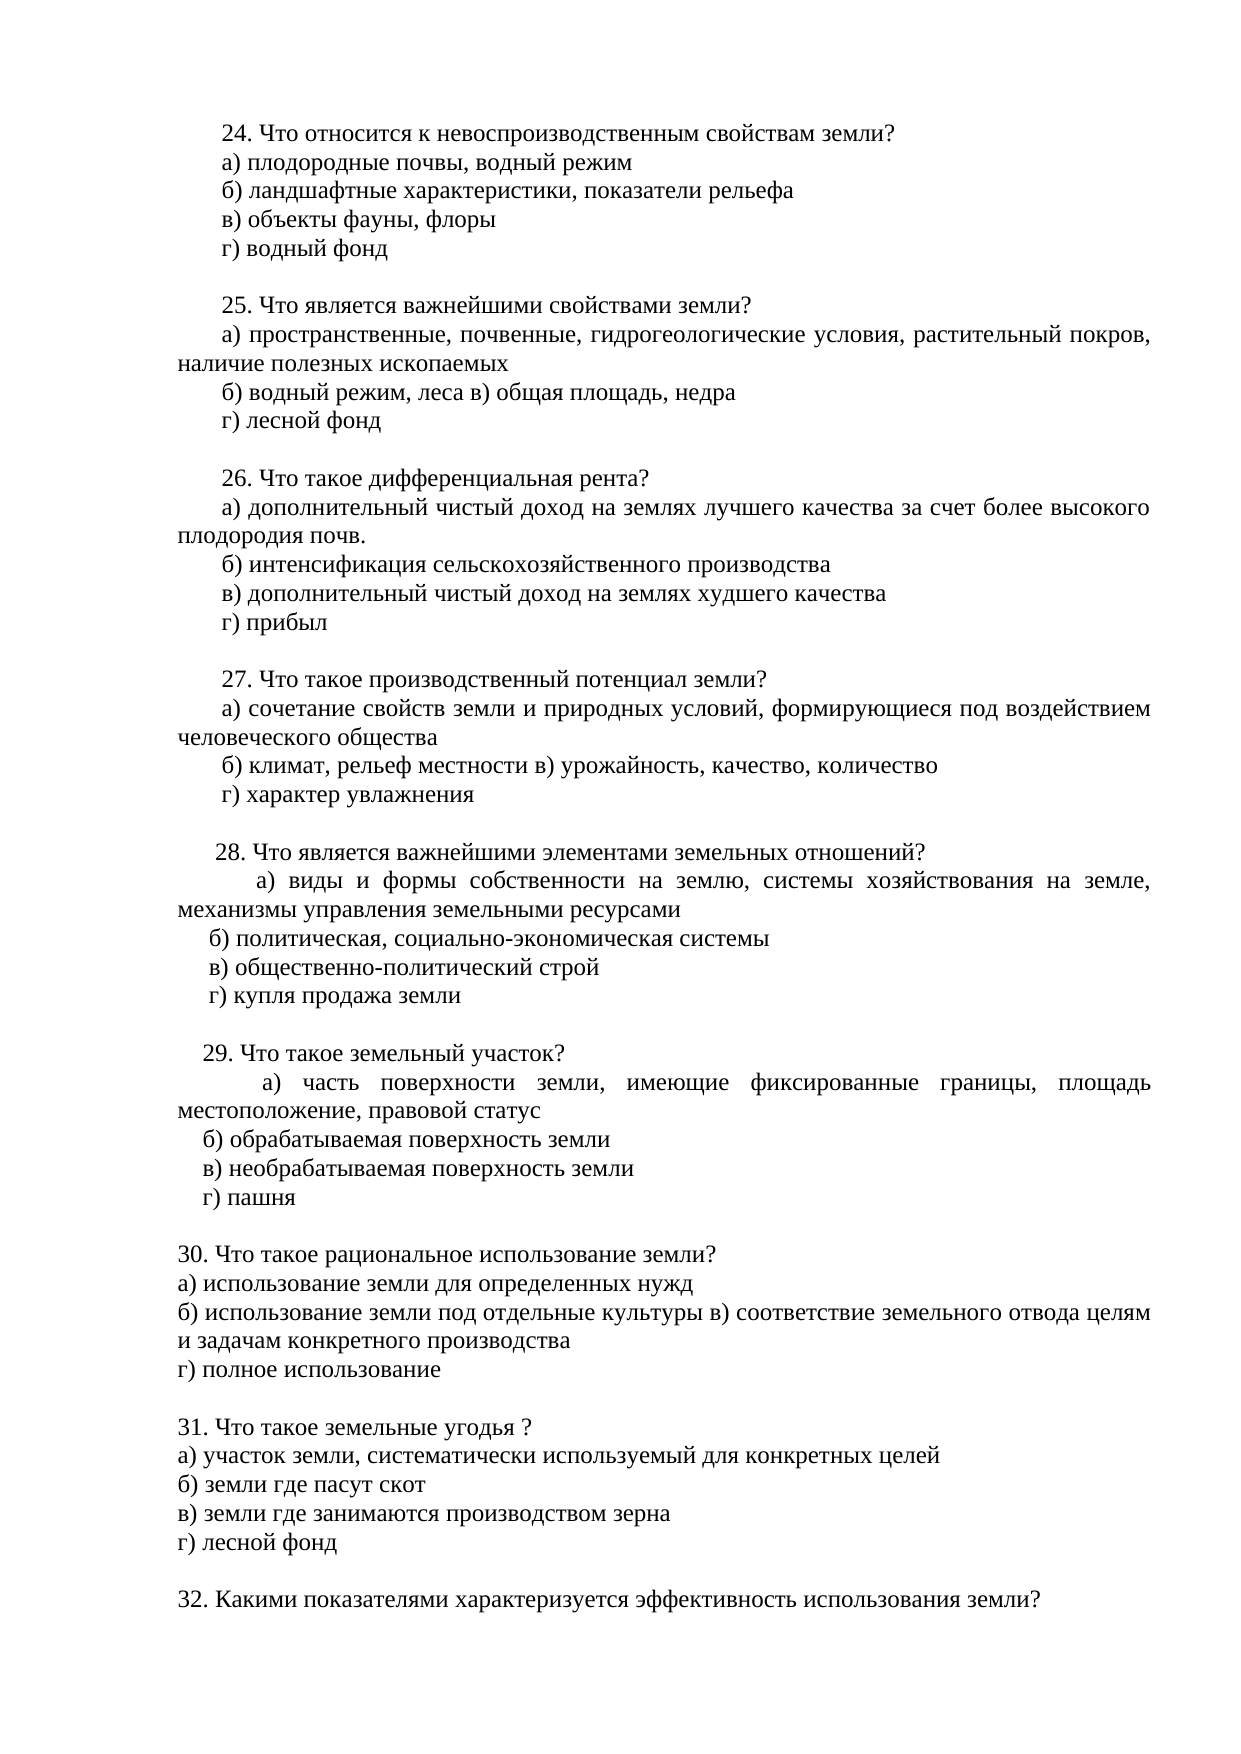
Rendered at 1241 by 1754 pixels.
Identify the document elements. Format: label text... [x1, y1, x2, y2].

text б) использование земли под отдельные культуры в) соответствие земельного отвода целям и задачам конкретного производства [177, 1297, 1152, 1354]
text 25. Что является важнейшими свойствами земли? [177, 291, 1152, 319]
text а) использование земли для определенных нужд [177, 1268, 1152, 1297]
text г) пашня [177, 1182, 1152, 1211]
text б) обрабатываемая поверхность земли [177, 1124, 1152, 1153]
text а) плодородные почвы, водный режим [177, 147, 1152, 176]
text г) прибыл [177, 607, 1152, 636]
text а) участок земли, систематически используемый для конкретных целей [177, 1441, 1152, 1469]
text 24. Что относится к невоспроизводственным свойствам земли? [177, 118, 1152, 147]
text 30. Что такое рациональное использование земли? [177, 1239, 1152, 1268]
text а) виды и формы собственности на землю, системы хозяйствования на земле, механизмы управления земельными ресурсами [177, 866, 1152, 923]
text г) водный фонд [177, 233, 1152, 262]
text б) водный режим, леса в) общая площадь, недра [177, 377, 1152, 406]
text г) полное использование [177, 1354, 1152, 1383]
text в) объекты фауны, флоры [177, 204, 1152, 233]
text в) общественно-политический строй [177, 952, 1152, 981]
text 28. Что является важнейшими элементами земельных отношений? [177, 837, 1152, 866]
text а) часть поверхности земли, имеющие фиксированные границы, площадь местоположение, правовой статус [177, 1067, 1152, 1124]
text б) климат, рельеф местности в) урожайность, качество, количество [177, 751, 1152, 779]
text 32. Какими показателями характеризуется эффективность использования земли? [177, 1584, 1152, 1613]
text г) характер увлажнения [177, 779, 1152, 808]
text 31. Что такое земельные угодья ? [177, 1412, 1152, 1441]
text а) сочетание свойств земли и природных условий, формирующиеся под воздействием человеческого общества [177, 693, 1152, 751]
text 29. Что такое земельный участок? [177, 1038, 1152, 1067]
text б) ландшафтные характеристики, показатели рельефа [177, 176, 1152, 204]
text в) необрабатываемая поверхность земли [177, 1153, 1152, 1182]
text б) интенсификация сельскохозяйственного производства [177, 549, 1152, 578]
text б) земли где пасут скот [177, 1469, 1152, 1498]
text 27. Что такое производственный потенциал земли? [177, 664, 1152, 693]
text г) лесной фонд [177, 1527, 1152, 1556]
text а) пространственные, почвенные, гидрогеологические условия, растительный покров, наличие полезных ископаемых [177, 319, 1152, 377]
text в) дополнительный чистый доход на землях худшего качества [177, 578, 1152, 607]
text г) купля продажа земли [177, 981, 1152, 1009]
text в) земли где занимаются производством зерна [177, 1498, 1152, 1527]
text г) лесной фонд [177, 406, 1152, 434]
text б) политическая, социально-экономическая системы [177, 923, 1152, 952]
text а) дополнительный чистый доход на землях лучшего качества за счет более высокого плодородия почв. [177, 492, 1152, 549]
text 26. Что такое дифференциальная рента? [177, 463, 1152, 492]
